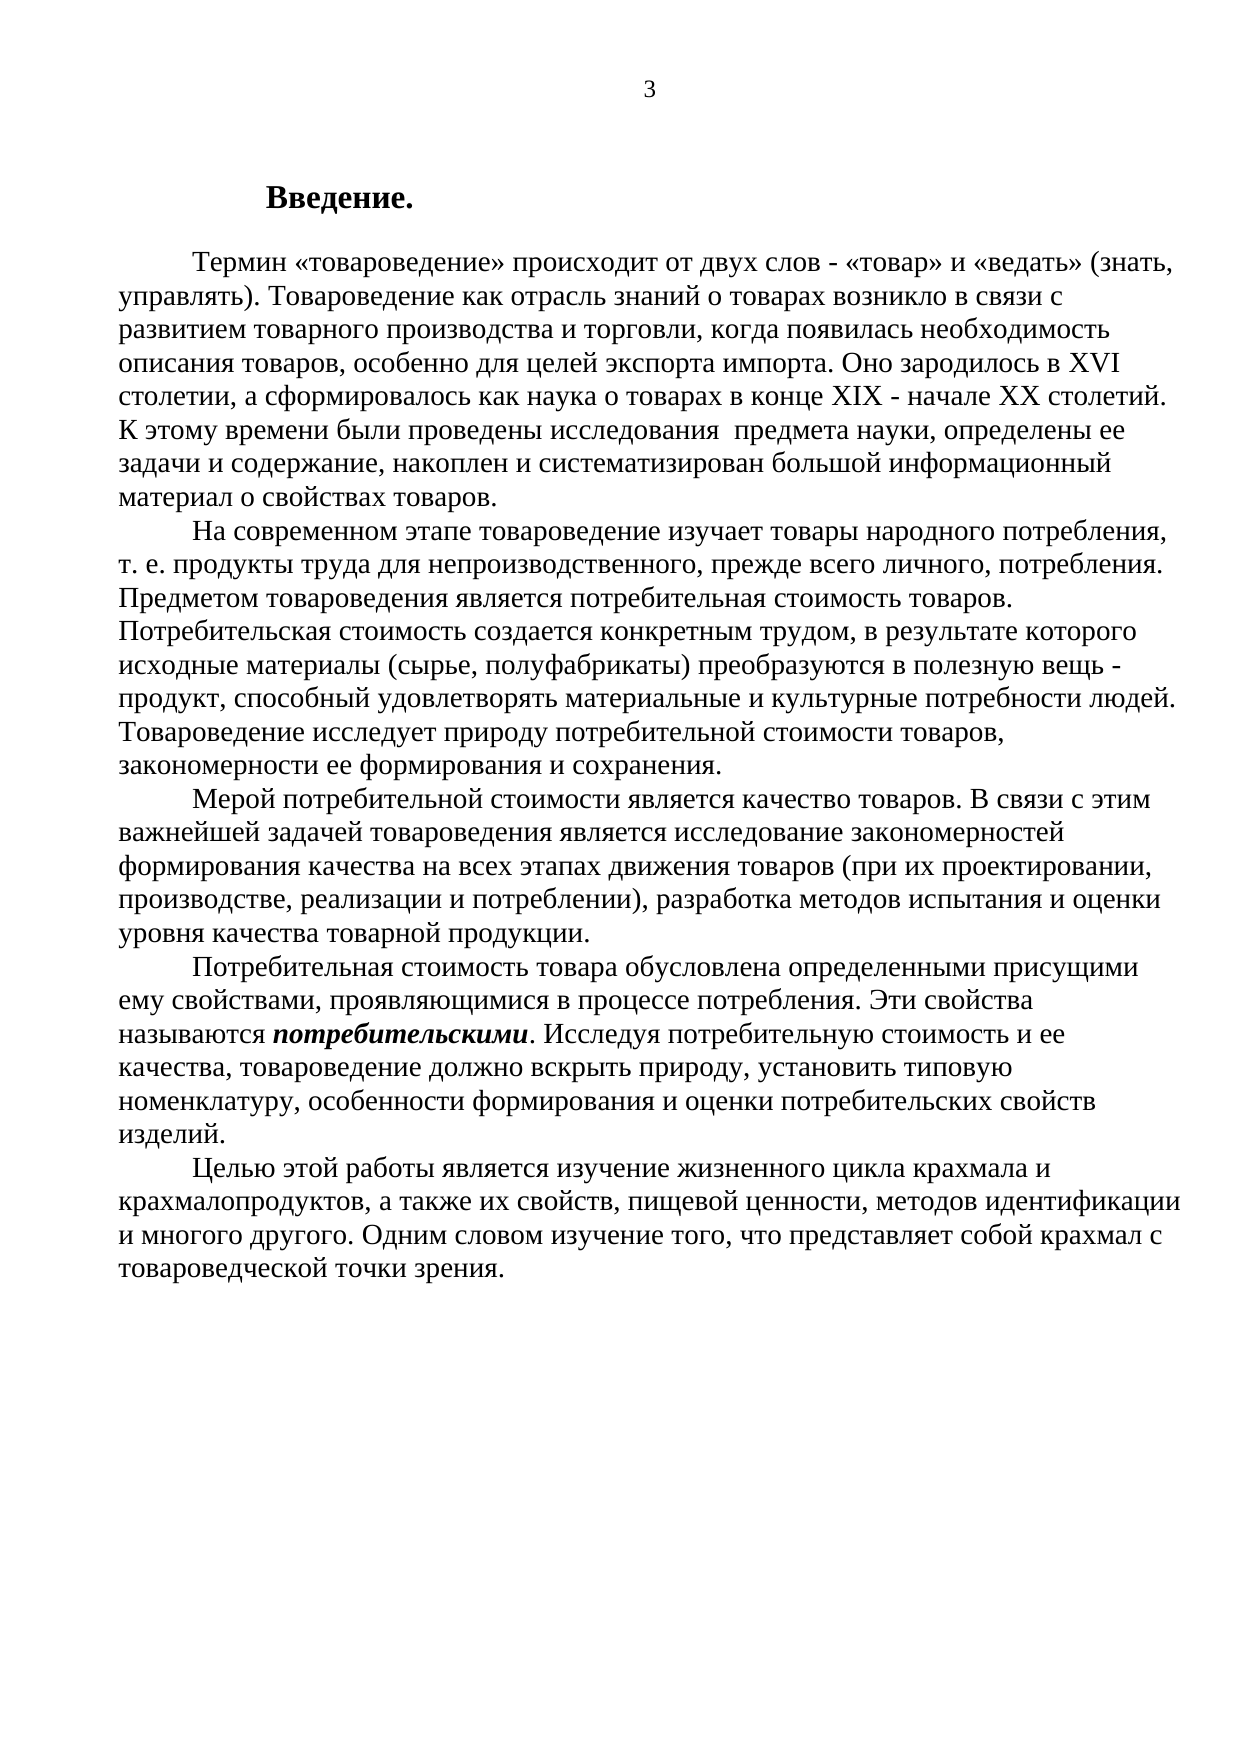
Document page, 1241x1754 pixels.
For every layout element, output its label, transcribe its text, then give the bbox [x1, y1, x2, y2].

text Предметом товароведения является потребительная стоимость товаров. Потребительская стоимость создается конкретным трудом, в результате которого исходные материалы (сырье, полуфабрикаты) преобразуются в полезную вещь - продукт, способный удовлетворять материальные и культурные потребности людей. Товароведение исследует природу потребительной стоимости товаров, закономерности ее формирования и сохранения. [118, 580, 1181, 781]
subtitle Введение. [192, 177, 1181, 216]
text На современном этапе товароведение изучает товары народного потребления, т. е. продукты труда для непроизводственного, прежде всего личного, потребления. [118, 513, 1181, 580]
text Целью этой работы является изучение жизненного цикла крахмала и крахмалопродуктов, а также их свойств, пищевой ценности, методов идентификации и многого другого. Одним словом изучение того, что представляет собой крахмал с товароведческой точки зрения. [118, 1150, 1181, 1284]
text Мерой потребительной стоимости является качество товаров. В связи с этим важнейшей задачей товароведения является исследование закономерностей формирования качества на всех этапах движения товаров (при их проектировании, производстве, реализации и потреблении), разработка методов испытания и оценки уровня качества товарной продукции. [118, 781, 1181, 949]
text Потребительная стоимость товара обусловлена определенными присущими ему свойствами, проявляющимися в процессе потребления. Эти свойства называются потребительскими. Исследуя потребительную стоимость и ее качества, товароведение должно вскрыть природу, установить типовую номенклатуру, особенности формирования и оценки потребительских свойств изделий. [118, 949, 1181, 1150]
text Термин «товароведение» происходит от двух слов - «товар» и «ведать» (знать, управлять). Товароведение как отрасль знаний о товарах возникло в связи с развитием товарного производства и торговли, когда появилась необходимость описания товаров, особенно для целей экспорта импорта. Оно зародилось в XVI столетии, а сформировалось как наука о товарах в конце XIX - начале XX столетий. К этому времени были проведены исследования предмета науки, определены ее задачи и содержание, накоплен и систематизирован большой информационный материал о свойствах товаров. [118, 244, 1181, 513]
